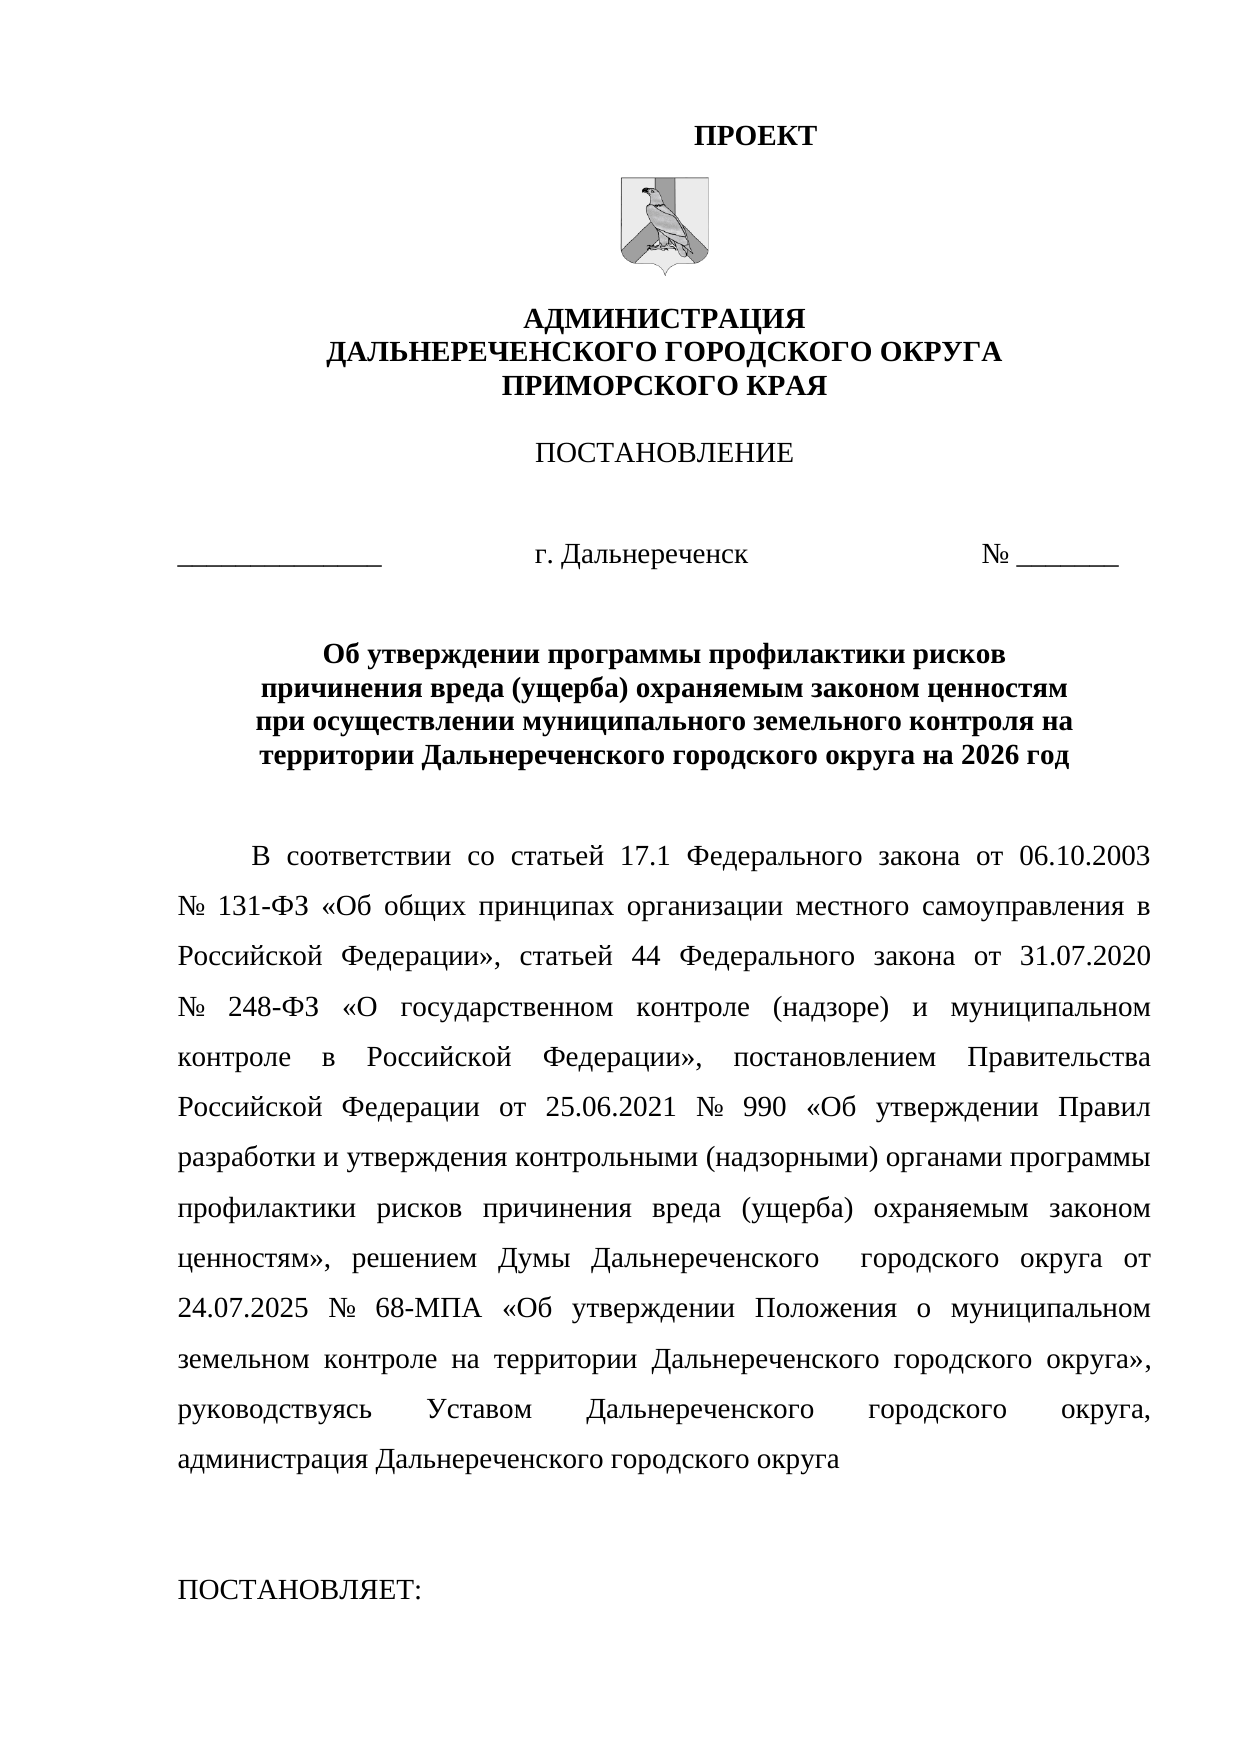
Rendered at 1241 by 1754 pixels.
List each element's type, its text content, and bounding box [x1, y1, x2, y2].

text АДМИНИСТРАЦИЯ [177, 301, 1152, 334]
text ПОСТАНОВЛЕНИЕ [177, 435, 1152, 469]
text Об утверждении программы профилактики рисков [177, 636, 1152, 670]
text ПОСТАНОВЛЯЕТ: [177, 1572, 1152, 1606]
text ______________ г. Дальнереченск № _______ [177, 536, 1152, 569]
text ПРИМОРСКОГО КРАЯ [177, 368, 1152, 402]
text ПРОЕКТ [177, 118, 1152, 152]
text В соответствии со статьей 17.1 Федерального закона от 06.10.2003 № 131-ФЗ «Об общих принципах организации местного самоуправления в Российской Федерации», статьей 44 Федерального закона от 31.07.2020 № 248-ФЗ «О государственном контроле (надзоре) и муниципальном контроле в Российской Федерации», постановлением Правительства Российской Федерации от 25.06.2021 № 990 «Об утверждении Правил разработки и утверждения контрольными (надзорными) органами программы профилактики рисков причинения вреда (ущерба) охраняемым законом ценностям», решением Думы Дальнереченского городского округа от 24.07.2025 № 68-МПА «Об утверждении Положения о муниципальном земельном контроле на территории Дальнереченского городского округа», руководствуясь Уставом Дальнереченского городского округа, администрация Дальнереченского городского округа [177, 838, 1152, 1475]
text причинения вреда (ущерба) охраняемым законом ценностям [177, 670, 1152, 703]
picture [620, 177, 709, 276]
text ДАЛЬНЕРЕЧЕНСКОГО ГОРОДСКОГО ОКРУГА [177, 334, 1152, 368]
text при осуществлении муниципального земельного контроля на территории Дальнереченского городского округа на 2026 год [177, 703, 1152, 771]
